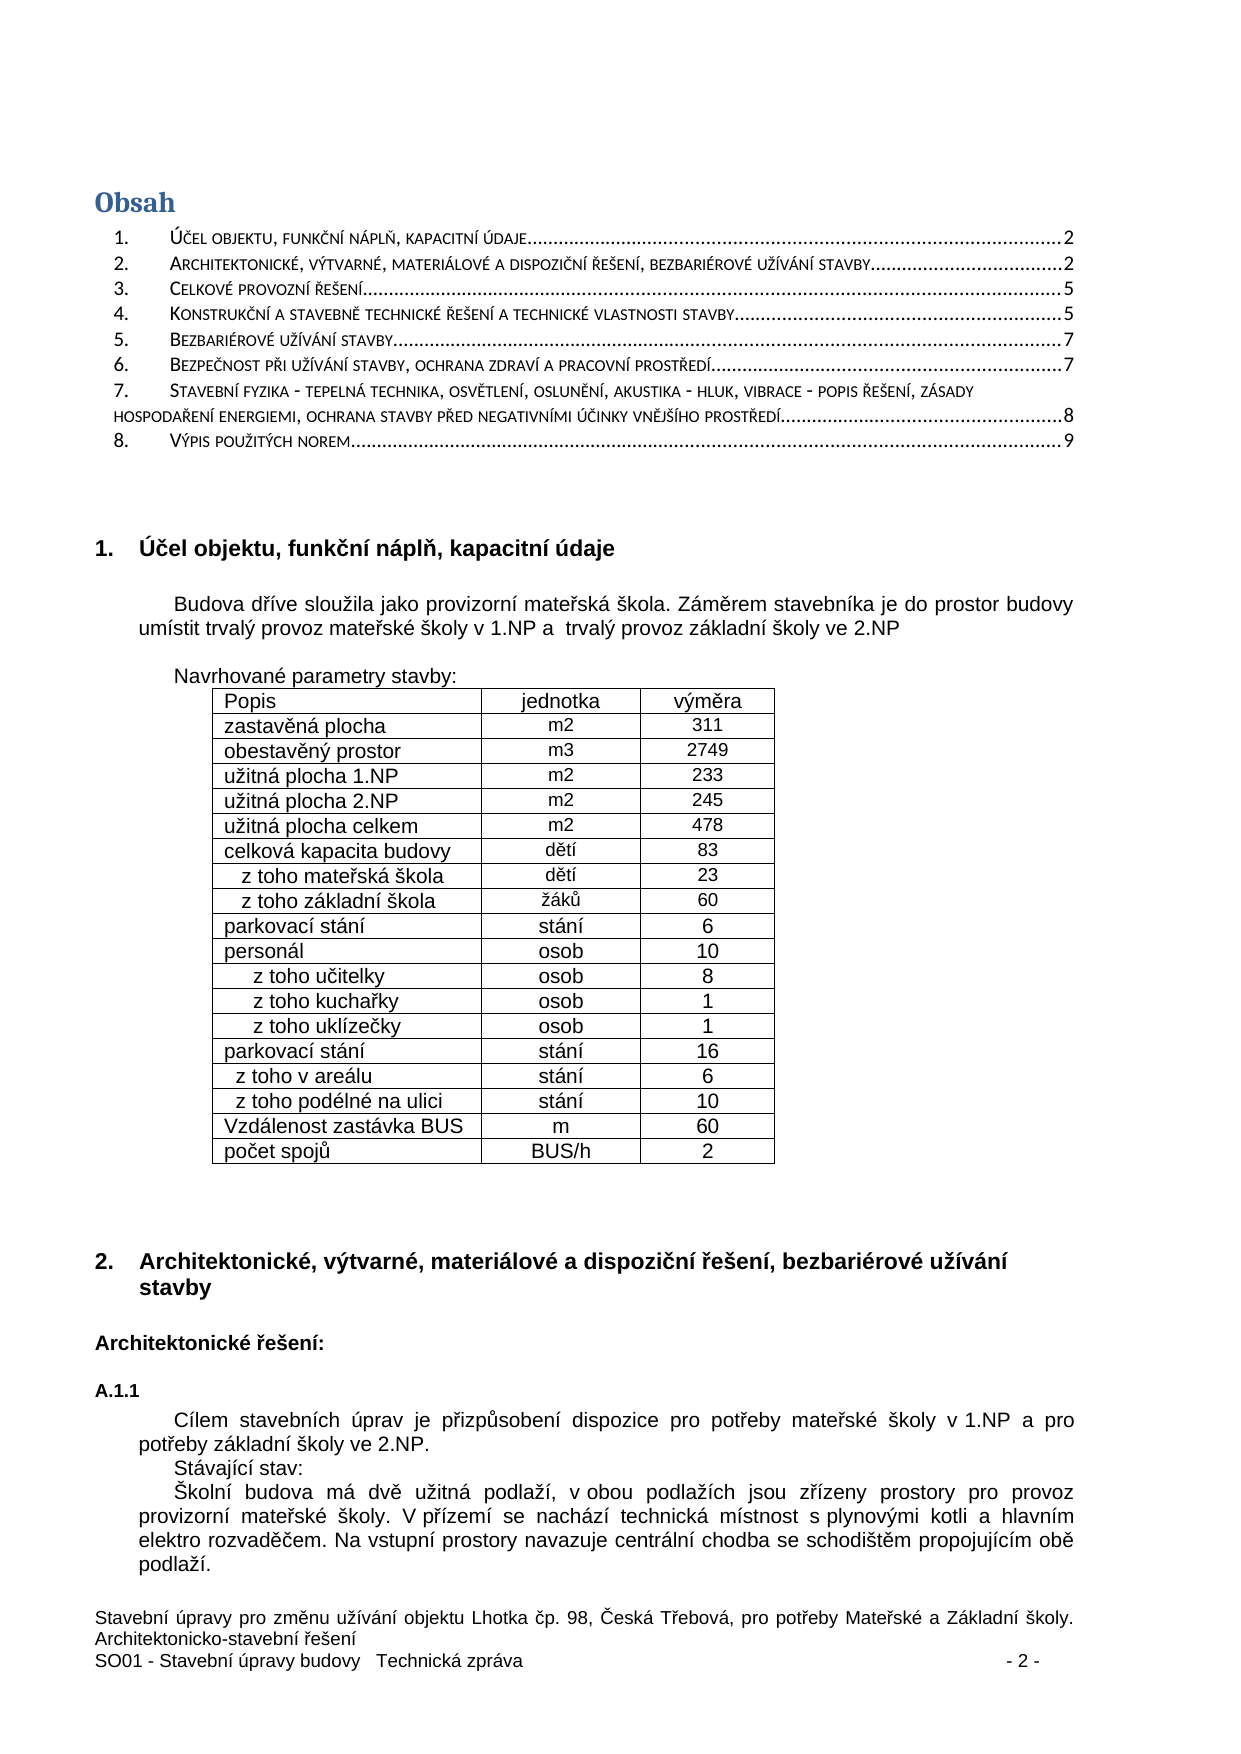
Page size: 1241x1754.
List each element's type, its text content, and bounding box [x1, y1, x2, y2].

table_cell 60 [641, 889, 774, 912]
table_cell 1 [641, 1014, 774, 1037]
table_cell personál [213, 939, 481, 962]
table_cell stání [482, 1064, 640, 1087]
table_cell 2749 [641, 739, 774, 762]
table_header jednotka [482, 689, 640, 712]
table_cell m2 [482, 789, 640, 812]
table_cell dětí [482, 839, 640, 862]
table_cell m2 [482, 714, 640, 737]
table_cell počet spojů [213, 1139, 481, 1162]
table_cell parkovací stání [213, 1039, 481, 1062]
table_cell m [482, 1114, 640, 1137]
table_cell 10 [641, 1089, 774, 1112]
table_cell z toho uklízečky [213, 1014, 481, 1037]
table_header Popis [213, 689, 481, 712]
table_cell z toho kuchařky [213, 989, 481, 1012]
text Navrhované parametry stavby: [138, 663, 1075, 687]
table_cell 8 [641, 964, 774, 987]
table_cell z toho podélné na ulici [213, 1089, 481, 1112]
table_cell 2 [641, 1139, 774, 1162]
table_cell 6 [641, 914, 774, 937]
table_cell Vzdálenost zastávka BUS [213, 1114, 481, 1137]
subtitle Účel objektu, funkční náplň, kapacitní údaje [94, 535, 1075, 561]
table_cell 6 [641, 1064, 774, 1087]
table_header výměra [641, 689, 774, 712]
table_cell 10 [641, 939, 774, 962]
table_cell osob [482, 964, 640, 987]
table_cell BUS/h [482, 1139, 640, 1162]
table_cell 311 [641, 714, 774, 737]
table_cell dětí [482, 864, 640, 887]
text Stávající stav: [138, 1456, 1075, 1479]
table_cell 245 [641, 789, 774, 812]
table_cell zastavěná plocha [213, 714, 481, 737]
table_cell z toho základní škola [213, 889, 481, 912]
table_cell celková kapacita budovy [213, 839, 481, 862]
table_cell 23 [641, 864, 774, 887]
table_cell užitná plocha 2.NP [213, 789, 481, 812]
table_cell obestavěný prostor [213, 739, 481, 762]
text Budova dříve sloužila jako provizorní mateřská škola. Záměrem stavebníka je do prostor budovy umístit trvalý provoz mateřské školy v 1.NP a trvalý provoz základní školy ve 2.NP [138, 592, 1075, 639]
table_cell stání [482, 914, 640, 937]
table_cell z toho mateřská škola [213, 864, 481, 887]
table_cell z toho v areálu [213, 1064, 481, 1087]
table_cell užitná plocha celkem [213, 814, 481, 837]
table_cell 1 [641, 989, 774, 1012]
table_cell užitná plocha 1.NP [213, 764, 481, 787]
table_cell z toho učitelky [213, 964, 481, 987]
table_cell stání [482, 1089, 640, 1112]
table_cell 83 [641, 839, 774, 862]
text Cílem stavebních úprav je přizpůsobení dispozice pro potřeby mateřské školy v 1.NP a pro potřeby základní školy ve 2.NP. [138, 1408, 1075, 1456]
table_cell m2 [482, 764, 640, 787]
table_cell 478 [641, 814, 774, 837]
table_cell 16 [641, 1039, 774, 1062]
subtitle Architektonické, výtvarné, materiálové a dispoziční řešení, bezbariérové užívání stavby [94, 1248, 1075, 1301]
table_cell parkovací stání [213, 914, 481, 937]
table_cell osob [482, 939, 640, 962]
table_cell žáků [482, 889, 640, 912]
table_cell 233 [641, 764, 774, 787]
text Školní budova má dvě užitná podlaží, v obou podlažích jsou zřízeny prostory pro provoz provizorní mateřské školy. V přízemí se nachází technická místnost s plynovými kotli a hlavním elektro rozvaděčem. Na vstupní prostory navazuje centrální chodba se schodištěm propojujícím obě podlaží. [138, 1479, 1075, 1575]
table_cell osob [482, 1014, 640, 1037]
table_cell stání [482, 1039, 640, 1062]
text Architektonické řešení: [94, 1331, 1075, 1355]
table_cell m3 [482, 739, 640, 762]
table_cell m2 [482, 814, 640, 837]
table_cell osob [482, 989, 640, 1012]
table_cell 60 [641, 1114, 774, 1137]
